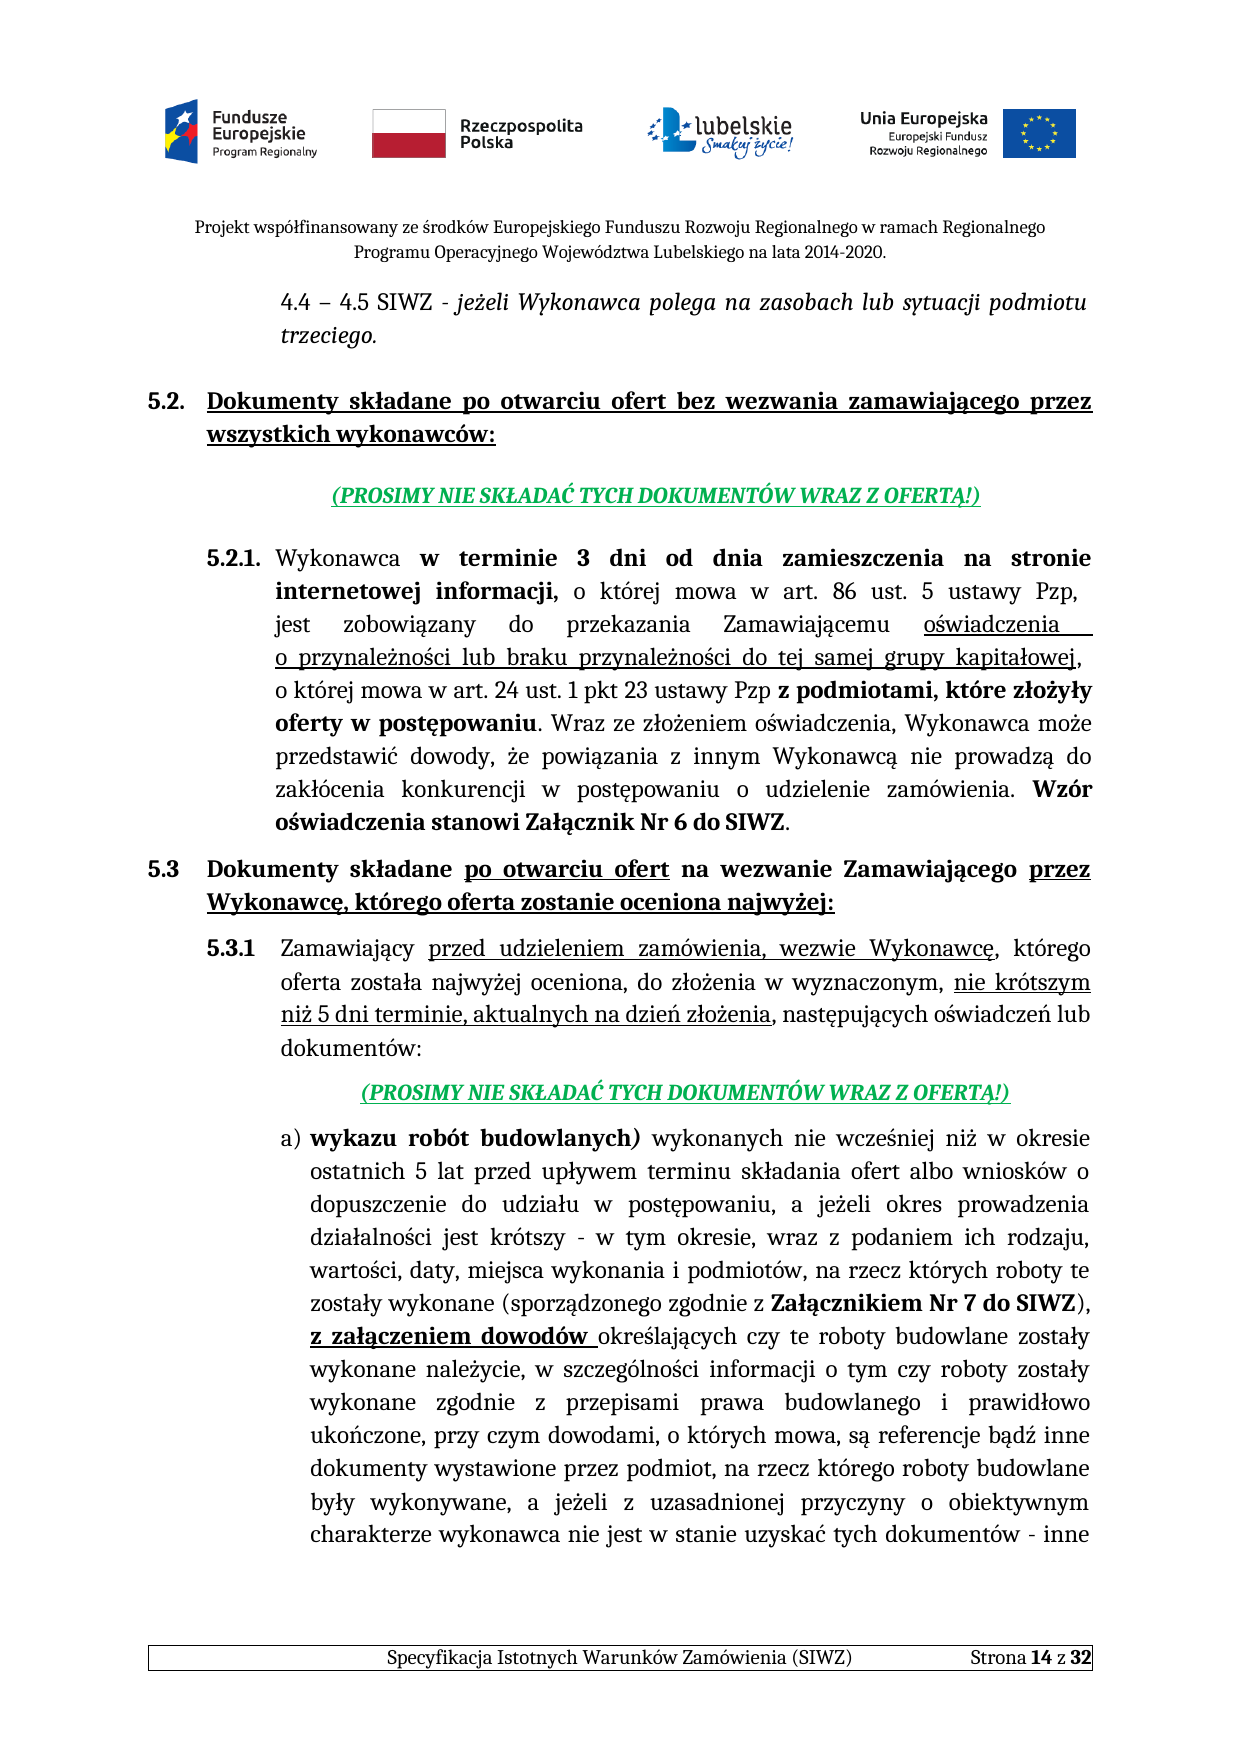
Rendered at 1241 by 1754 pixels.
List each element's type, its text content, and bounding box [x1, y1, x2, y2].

text (PROSIMY NIE SKŁADAĆ TYCH DOKUMENTÓW WRAZ Z OFERTĄ!) [207, 1080, 1093, 1107]
text (PROSIMY NIE SKŁADAĆ TYCH DOKUMENTÓW WRAZ Z OFERTĄ!) [185, 483, 1093, 509]
list Wykonawca w terminie 3 dni od dnia zamieszczenia na stronie internetowej informacji, o której mowa w art. 86 ust. 5 ustawy Pzp, jest zobowiązany do przekazania Zamawiającemu oświadczenia o przynależności lub braku przynależności do tej samej grupy kapitałowej, o której mowa w art. 24 ust. 1 pkt 23 ustawy Pzp z podmiotami, które złożyły oferty w postępowaniu. Wraz ze złożeniem oświadczenia, Wykonawca może przedstawić dowody, że powiązania z innym Wykonawcą nie prowadzą do zakłócenia konkurencji w postępowaniu o udzielenie zamówienia. Wzór oświadczenia stanowi Załącznik Nr 6 do SIWZ. [207, 544, 1093, 837]
list Dokumenty składane po otwarciu ofert bez wezwania zamawiającego przez wszystkich wykonawców: [148, 387, 1093, 449]
list Dokumenty składane po otwarciu ofert na wezwanie Zamawiającego przez Wykonawcę, którego oferta zostanie oceniona najwyżej: [148, 854, 1091, 916]
picture [147, 41, 1092, 217]
list Zamawiający przed udzieleniem zamówienia, wezwie Wykonawcę, którego oferta została najwyżej oceniona, do złożenia w wyznaczonym, nie krótszym niż 5 dni terminie, aktualnych na dzień złożenia, następujących oświadczeń lub dokumentów: [207, 934, 1091, 1062]
